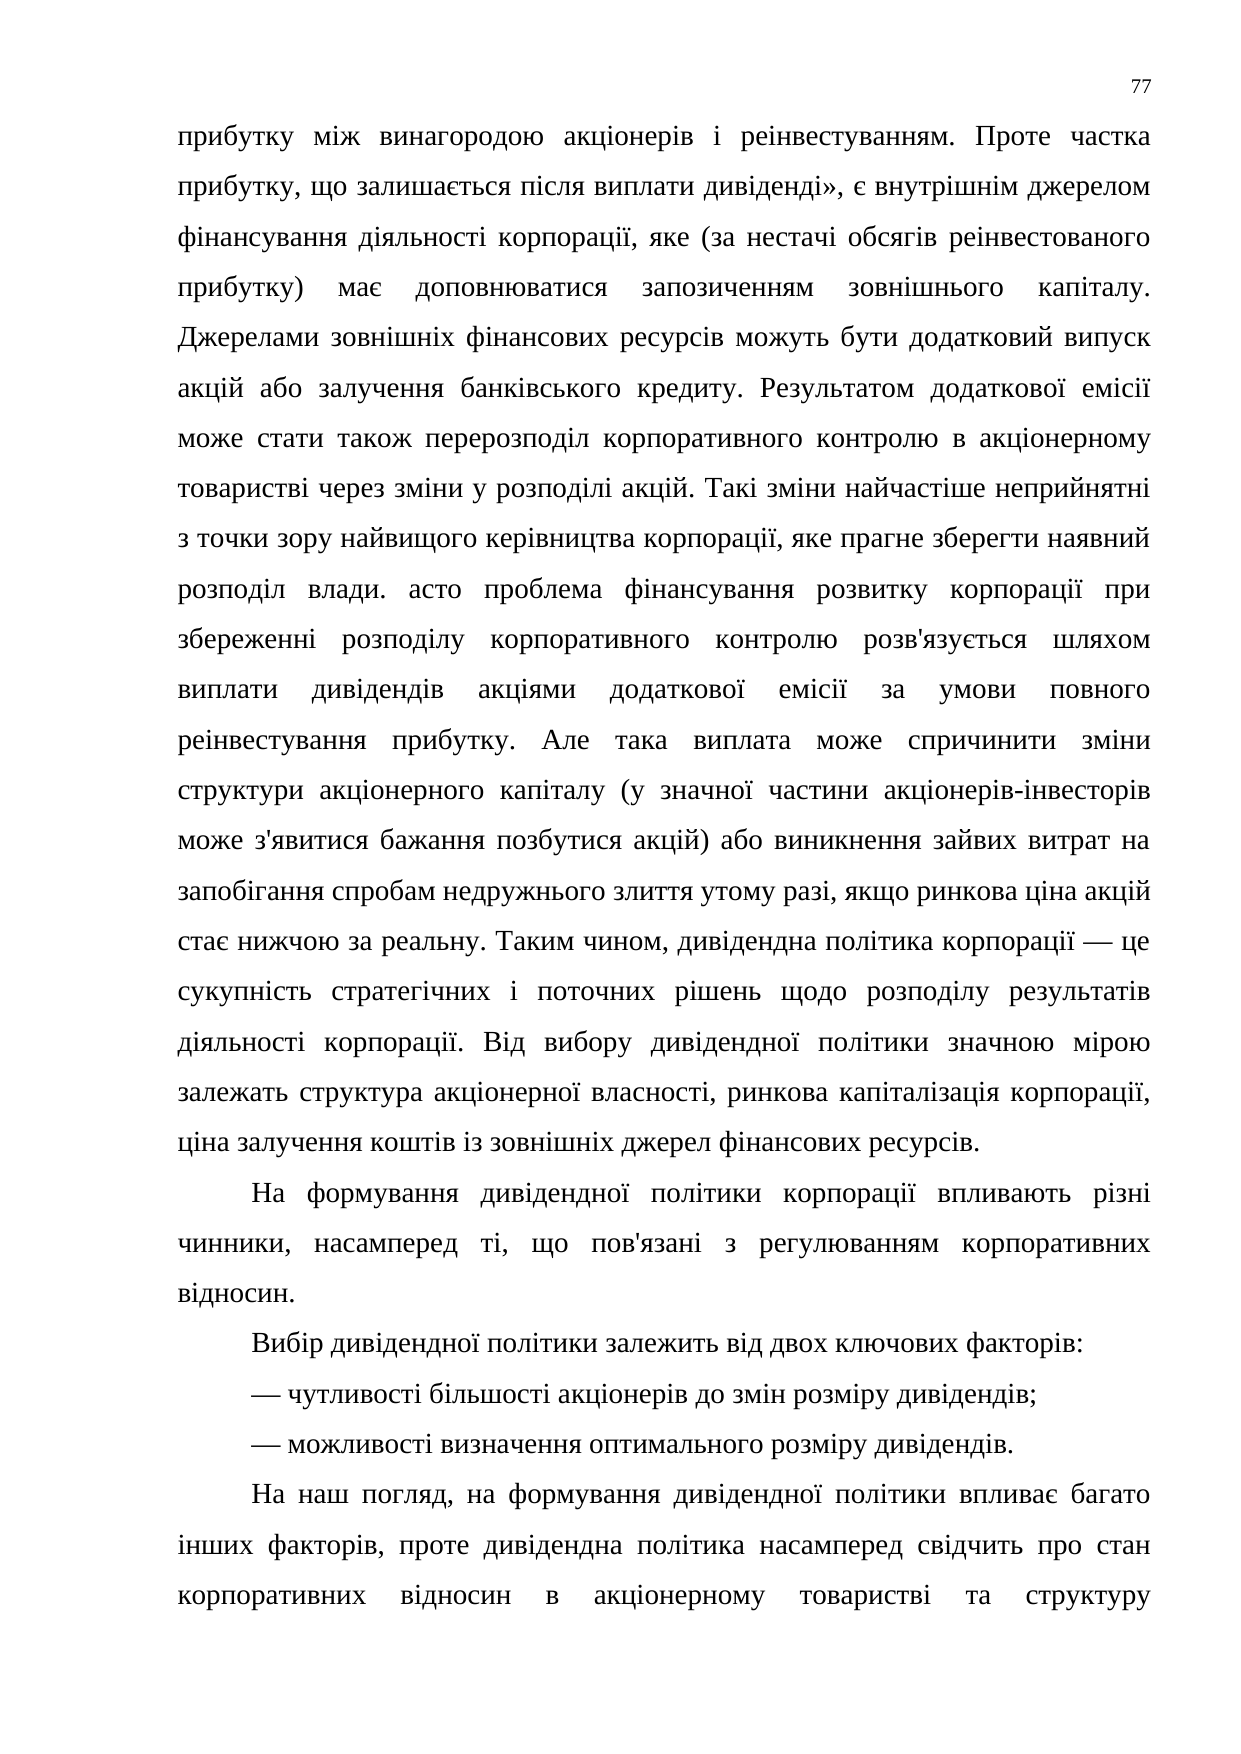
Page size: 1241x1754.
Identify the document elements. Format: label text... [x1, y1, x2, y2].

text Вибір дивідендної політики залежить від двох ключових факторів: [177, 1326, 1152, 1359]
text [177, 118, 1152, 1158]
text На формування дивідендної політики корпорації впливають різні чинники, насамперед ті, що пов'язані з регулюванням корпоративних відносин. [177, 1175, 1152, 1309]
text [177, 1477, 1152, 1611]
text — чутливості більшості акціонерів до змін розміру дивідендів; [177, 1376, 1152, 1409]
text — можливості визначення оптимального розміру дивідендів. [177, 1426, 1152, 1460]
